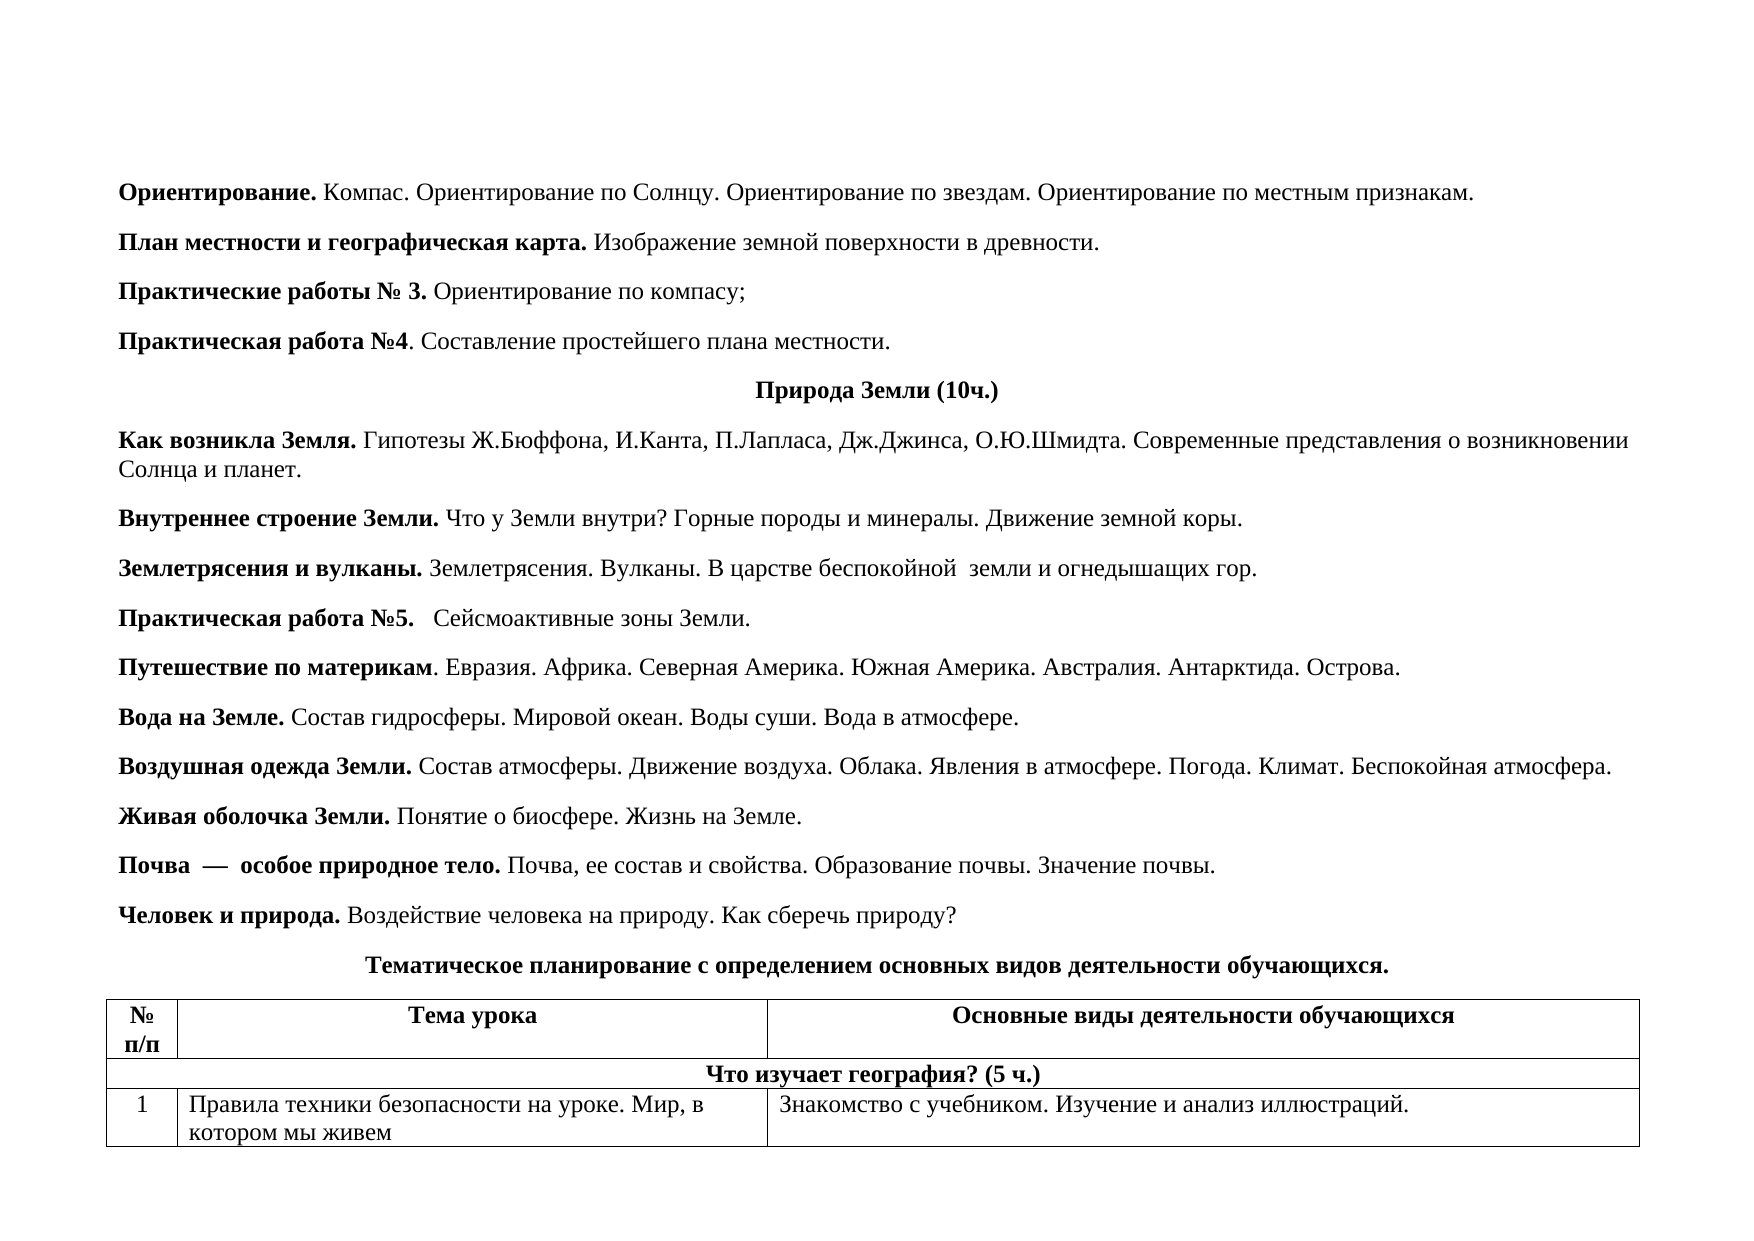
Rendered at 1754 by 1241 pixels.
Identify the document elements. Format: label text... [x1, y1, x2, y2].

table_cell 1 [107, 1089, 177, 1146]
table_header № п/п [107, 1000, 177, 1058]
table_header Тема урока [178, 1000, 767, 1058]
text Живая оболочка Земли. Понятие о биосфере. Жизнь на Земле. [118, 801, 1636, 830]
text Почва — особое природное тело. Почва, ее состав и свойства. Образование почвы. Значение почвы. [118, 851, 1636, 879]
text Землетрясения и вулканы. Землетрясения. Вулканы. В царстве беспокойной земли и огнедышащих гор. [118, 553, 1636, 582]
table_header Основные виды деятельности обучающихся [768, 1000, 1639, 1058]
table_cell Правила техники безопасности на уроке. Мир, в котором мы живем [178, 1089, 767, 1146]
text Воздушная одежда Земли. Состав атмосферы. Движение воздуха. Облака. Явления в атмосфере. Погода. Климат. Беспокойная атмосфера. [118, 751, 1636, 780]
table_cell Что изучает география? (5 ч.) [107, 1059, 1639, 1088]
text Путешествие по материкам. Евразия. Африка. Северная Америка. Южная Америка. Австралия. Антарктида. Острова. [118, 652, 1636, 681]
text Практическая работа №5. Сейсмоактивные зоны Земли. [118, 603, 1636, 631]
text План местности и географическая карта. Изображение земной поверхности в древности. [118, 227, 1636, 256]
text Природа Земли (10ч.) [118, 376, 1636, 404]
text Тематическое планирование с определением основных видов деятельности обучающихся. [118, 950, 1636, 978]
text Внутреннее строение Земли. Что у Земли внутри? Горные породы и минералы. Движение земной коры. [118, 503, 1636, 532]
table_cell Знакомство с учебником. Изучение и анализ иллюстраций. [768, 1089, 1639, 1146]
text Практическая работа №4. Составление простейшего плана местности. [118, 326, 1636, 355]
text Человек и природа. Воздействие человека на природу. Как сберечь природу? [118, 900, 1636, 929]
text Как возникла Земля. Гипотезы Ж.Бюффона, И.Канта, П.Лапласа, Дж.Джинса, О.Ю.Шмидта. Современные представления о возникновении Солнца и планет. [118, 425, 1636, 483]
text Вода на Земле. Состав гидросферы. Мировой океан. Воды суши. Вода в атмосфере. [118, 702, 1636, 731]
text Практические работы № 3. Ориентирование по компасу; [118, 276, 1636, 305]
text Ориентирование. Компас. Ориентирование по Солнцу. Ориентирование по звездам. Ориентирование по местным признакам. [118, 177, 1636, 206]
